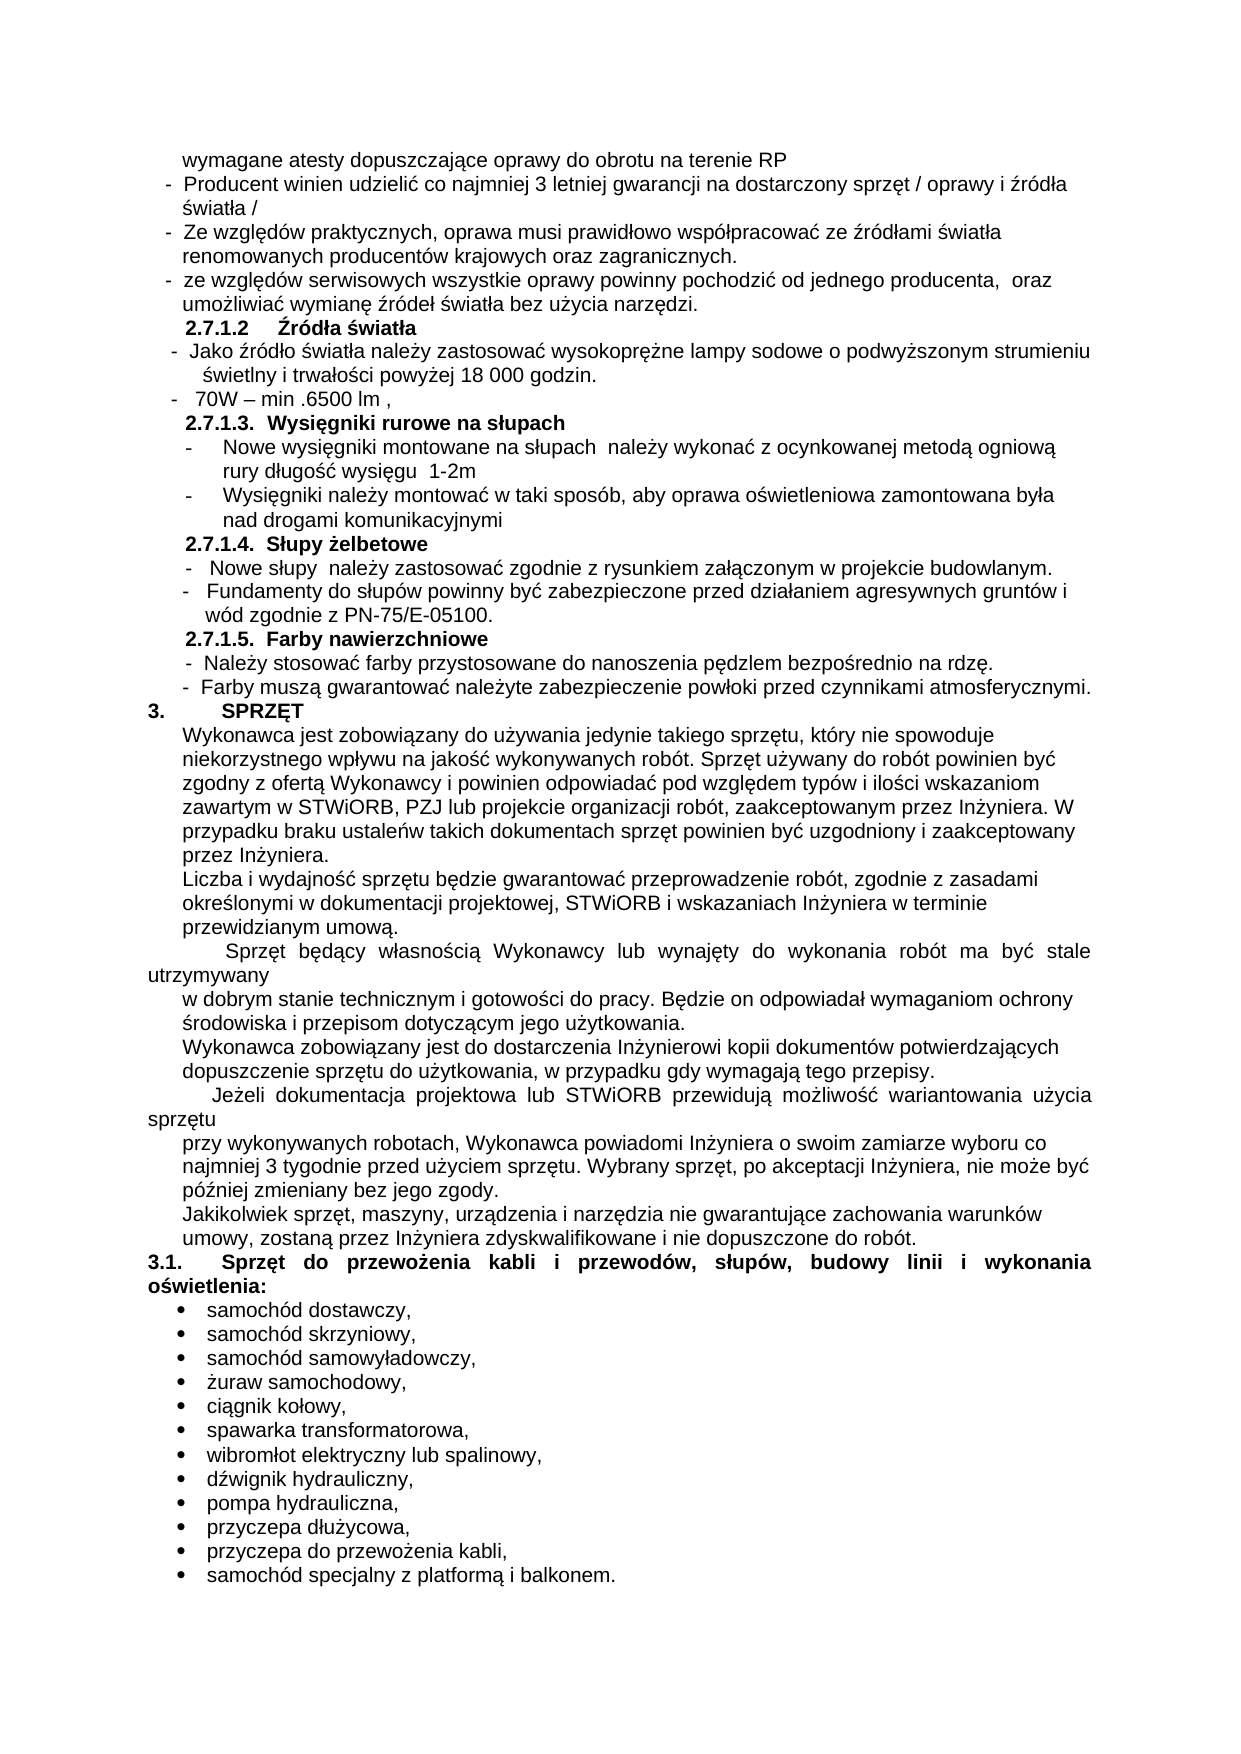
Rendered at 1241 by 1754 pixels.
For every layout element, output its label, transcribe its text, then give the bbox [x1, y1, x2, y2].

list dźwignik hydrauliczny, [177, 1466, 1093, 1491]
list samochód specjalny z platformą i balkonem. [177, 1563, 1093, 1587]
list samochód samowyładowczy, [177, 1346, 1093, 1370]
text Liczba i wydajność sprzętu będzie gwarantować przeprowadzenie robót, zgodnie z zasadami [148, 867, 1093, 891]
text światła / [148, 196, 1093, 219]
list przyczepa dłużycowa, [177, 1514, 1093, 1539]
text - Należy stosować farby przystosowane do nanoszenia pędzlem bezpośrednio na rdzę. [185, 651, 1093, 675]
text umowy, zostaną przez Inżyniera zdyskwalifikowane i nie dopuszczone do robót. [148, 1226, 1093, 1250]
list pompa hydrauliczna, [177, 1491, 1093, 1514]
text wymagane atesty dopuszczające oprawy do obrotu na terenie RP [148, 148, 1093, 172]
text Wykonawca jest zobowiązany do używania jedynie takiego sprzętu, który nie spowoduje [148, 723, 1093, 747]
text 2.7.1.4. Słupy żelbetowe [185, 531, 1093, 555]
list Nowe wysięgniki montowane na słupach należy wykonać z ocynkowanej metodą ogniową rury długość wysięgu 1-2m [185, 435, 1093, 483]
text zgodny z ofertą Wykonawcy i powinien odpowiadać pod względem typów i ilości wskazaniom [148, 771, 1093, 795]
text dopuszczenie sprzętu do użytkowania, w przypadku gdy wymagają tego przepisy. [148, 1058, 1093, 1082]
text - ze względów serwisowych wszystkie oprawy powinny pochodzić od jednego producenta, oraz [148, 267, 1093, 291]
text 2.7.1.2 Źródła światła [185, 315, 1093, 339]
list samochód dostawczy, [177, 1298, 1093, 1322]
text - Jako źródło światła należy zastosować wysokoprężne lampy sodowe o podwyższonym strumieniu [148, 339, 1093, 363]
text - Producent winien udzielić co najmniej 3 letniej gwarancji na dostarczony sprzęt / oprawy i źródła [148, 172, 1093, 196]
text 2.7.1.5. Farby nawierzchniowe [185, 627, 1093, 651]
text Jeżeli dokumentacja projektowa lub STWiORB przewidują możliwość wariantowania użycia sprzętu przy wykonywanych robotach, Wykonawca powiadomi Inżyniera o swoim zamiarze wyboru co [148, 1082, 1093, 1154]
list żuraw samochodowy, [177, 1370, 1093, 1394]
text - Farby muszą gwarantować należyte zabezpieczenie powłoki przed czynnikami atmosferycznymi. [148, 675, 1093, 699]
text przewidzianym umową. [148, 915, 1093, 939]
text 3. SPRZĘT [148, 699, 1093, 723]
text określonymi w dokumentacji projektowej, STWiORB i wskazaniach Inżyniera w terminie [148, 891, 1093, 915]
list spawarka transformatorowa, [177, 1418, 1093, 1442]
text renomowanych producentów krajowych oraz zagranicznych. [148, 243, 1093, 267]
text najmniej 3 tygodnie przed użyciem sprzętu. Wybrany sprzęt, po akceptacji Inżyniera, nie może być [148, 1154, 1093, 1178]
text wód zgodnie z PN-75/E-05100. [148, 603, 1093, 627]
subtitle - 70W – min .6500 lm , [148, 387, 1093, 411]
text Wykonawca zobowiązany jest do dostarczenia Inżynierowi kopii dokumentów potwierdzających [148, 1034, 1093, 1058]
text - Ze względów praktycznych, oprawa musi prawidłowo współpracować ze źródłami światła [148, 219, 1093, 243]
list Wysięgniki rurowe na słupach [185, 411, 1093, 435]
text - Nowe słupy należy zastosować zgodnie z rysunkiem załączonym w projekcie budowlanym. [185, 555, 1093, 579]
text 3.1. Sprzęt do przewożenia kabli i przewodów, słupów, budowy linii i wykonania oświetlenia: [148, 1250, 1093, 1298]
list ciągnik kołowy, [177, 1394, 1093, 1418]
text - Fundamenty do słupów powinny być zabezpieczone przed działaniem agresywnych gruntów i [148, 579, 1093, 603]
text Jakikolwiek sprzęt, maszyny, urządzenia i narzędzia nie gwarantujące zachowania warunków [148, 1202, 1093, 1226]
text przez Inżyniera. [148, 843, 1093, 867]
list Wysięgniki należy montować w taki sposób, aby oprawa oświetleniowa zamontowana była nad drogami komunikacyjnymi [185, 483, 1093, 531]
list samochód skrzyniowy, [177, 1322, 1093, 1346]
list przyczepa do przewożenia kabli, [177, 1539, 1093, 1563]
text środowiska i przepisom dotyczącym jego użytkowania. [148, 1011, 1093, 1034]
text Sprzęt będący własnością Wykonawcy lub wynajęty do wykonania robót ma być stale utrzymywany w dobrym stanie technicznym i gotowości do pracy. Będzie on odpowiadał wymaganiom ochrony [148, 939, 1093, 1011]
text później zmieniany bez jego zgody. [148, 1178, 1093, 1202]
text zawartym w STWiORB, PZJ lub projekcie organizacji robót, zaakceptowanym przez Inżyniera. W [148, 795, 1093, 819]
list wibromłot elektryczny lub spalinowy, [177, 1442, 1093, 1466]
text przypadku braku ustaleńw takich dokumentach sprzęt powinien być uzgodniony i zaakceptowany [148, 819, 1093, 843]
text niekorzystnego wpływu na jakość wykonywanych robót. Sprzęt używany do robót powinien być [148, 747, 1093, 771]
text umożliwiać wymianę źródeł światła bez użycia narzędzi. [148, 291, 1093, 315]
text świetlny i trwałości powyżej 18 000 godzin. [185, 363, 1093, 387]
